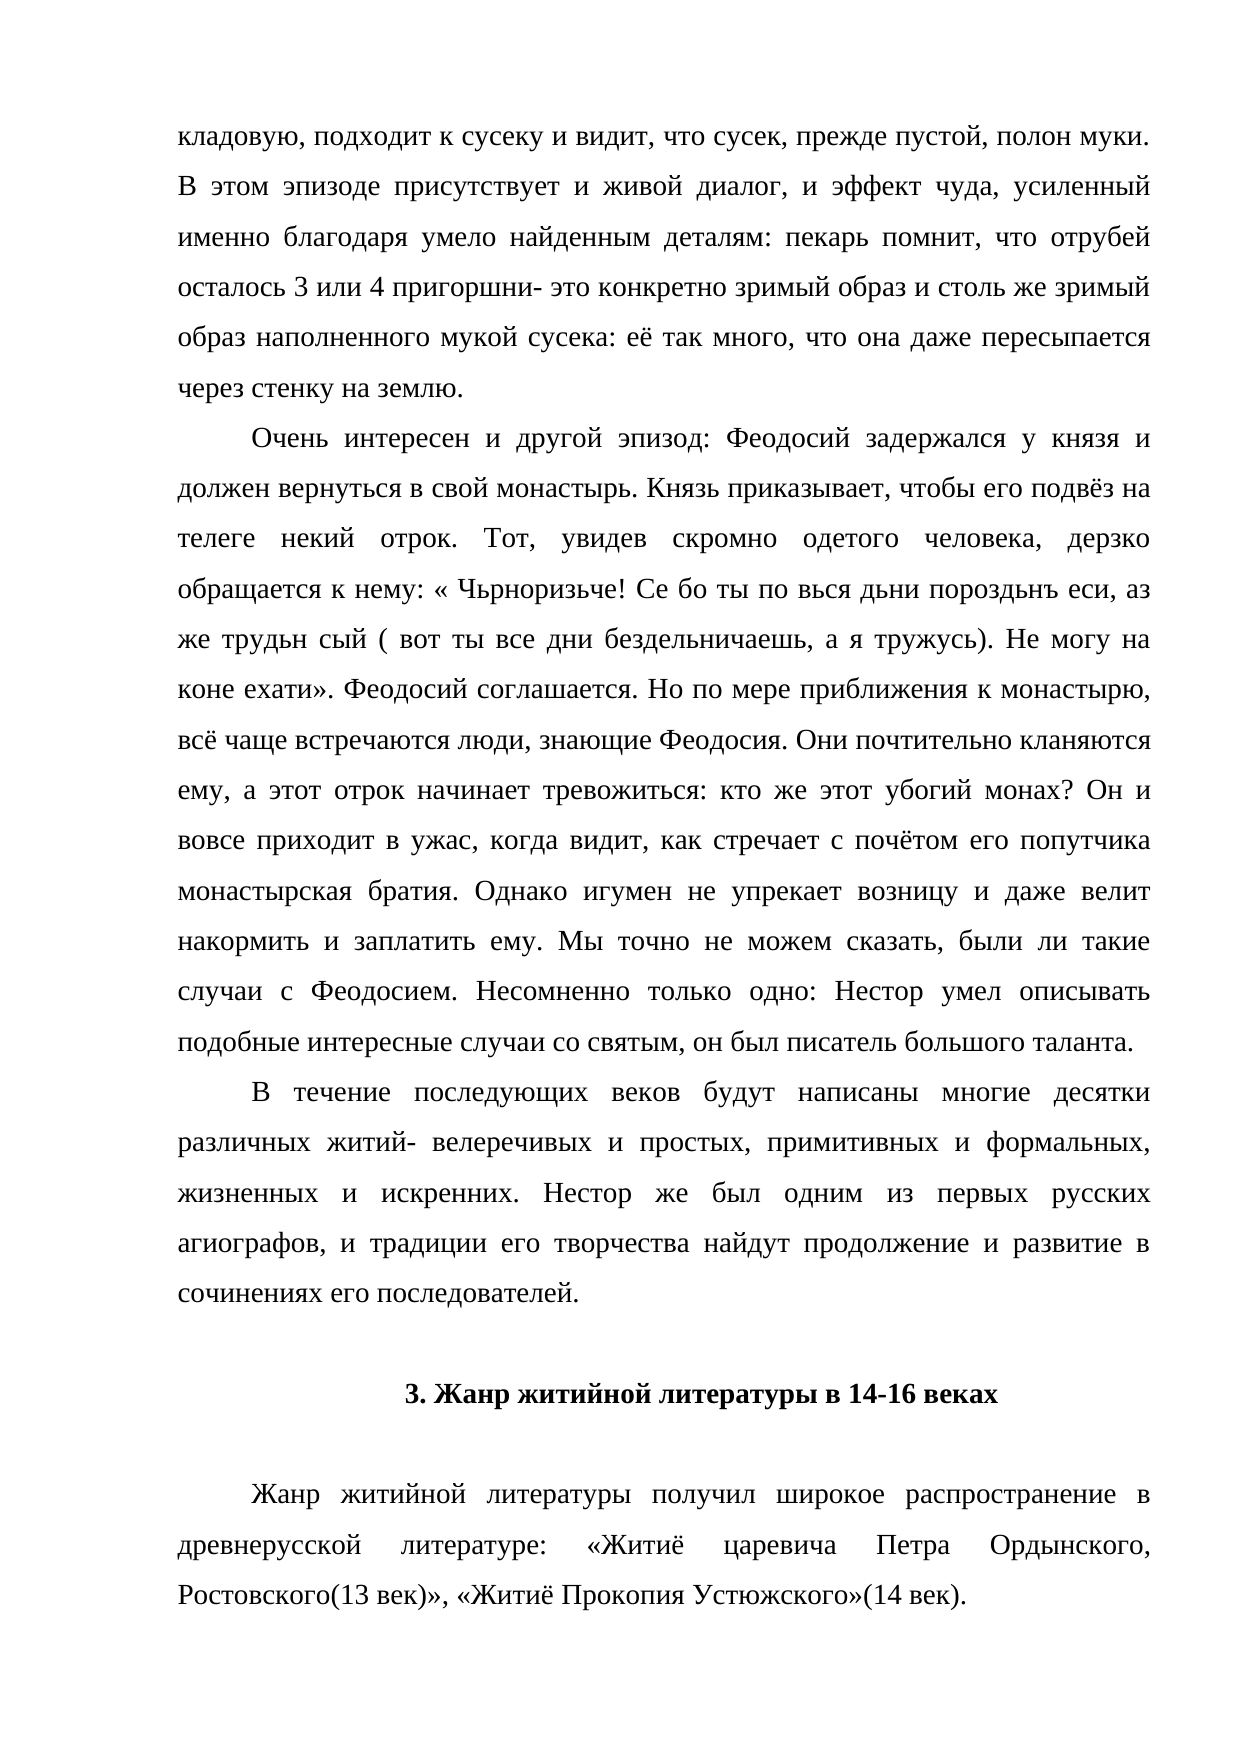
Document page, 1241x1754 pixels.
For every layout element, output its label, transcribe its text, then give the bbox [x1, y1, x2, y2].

text В течение последующих веков будут написаны многие десятки различных житий- велеречивых и простых, примитивных и формальных, жизненных и искренних. Нестор же был одним из первых русских агиографов, и традиции его творчества найдут продолжение и развитие в сочинениях его последователей. [177, 1074, 1152, 1309]
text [177, 118, 1152, 403]
text Очень интересен и другой эпизод: Феодосий задержался у князя и должен вернуться в свой монастырь. Князь приказывает, чтобы его подвёз на телеге некий отрок. Тот, увидев скромно одетого человека, дерзко обращается к нему: « Чьрноризьче! Се бо ты по вься дьни пороздьнъ еси, аз же трудьн сый ( вот ты все дни бездельничаешь, а я тружусь). Не могу на коне ехати». Феодосий соглашается. Но по мере приближения к монастырю, всё чаще встречаются люди, знающие Феодосия. Они почтительно кланяются ему, а этот отрок начинает тревожиться: кто же этот убогий монах? Он и вовсе приходит в ужас, когда видит, как стречает с почётом его попутчика монастырская братия. Однако игумен не упрекает возницу и даже велит накормить и заплатить ему. Мы точно не можем сказать, были ли такие случаи с Феодосием. Несомненно только одно: Нестор умел описывать подобные интересные случаи со святым, он был писатель большого таланта. [177, 420, 1152, 1057]
text 3. Жанр житийной литературы в 14-16 веках [177, 1376, 1152, 1409]
text Жанр житийной литературы получил широкое распространение в древнерусской литературе: «Житиё царевича Петра Ордынского, Ростовского(13 век)», «Житиё Прокопия Устюжского»(14 век). [177, 1477, 1152, 1611]
